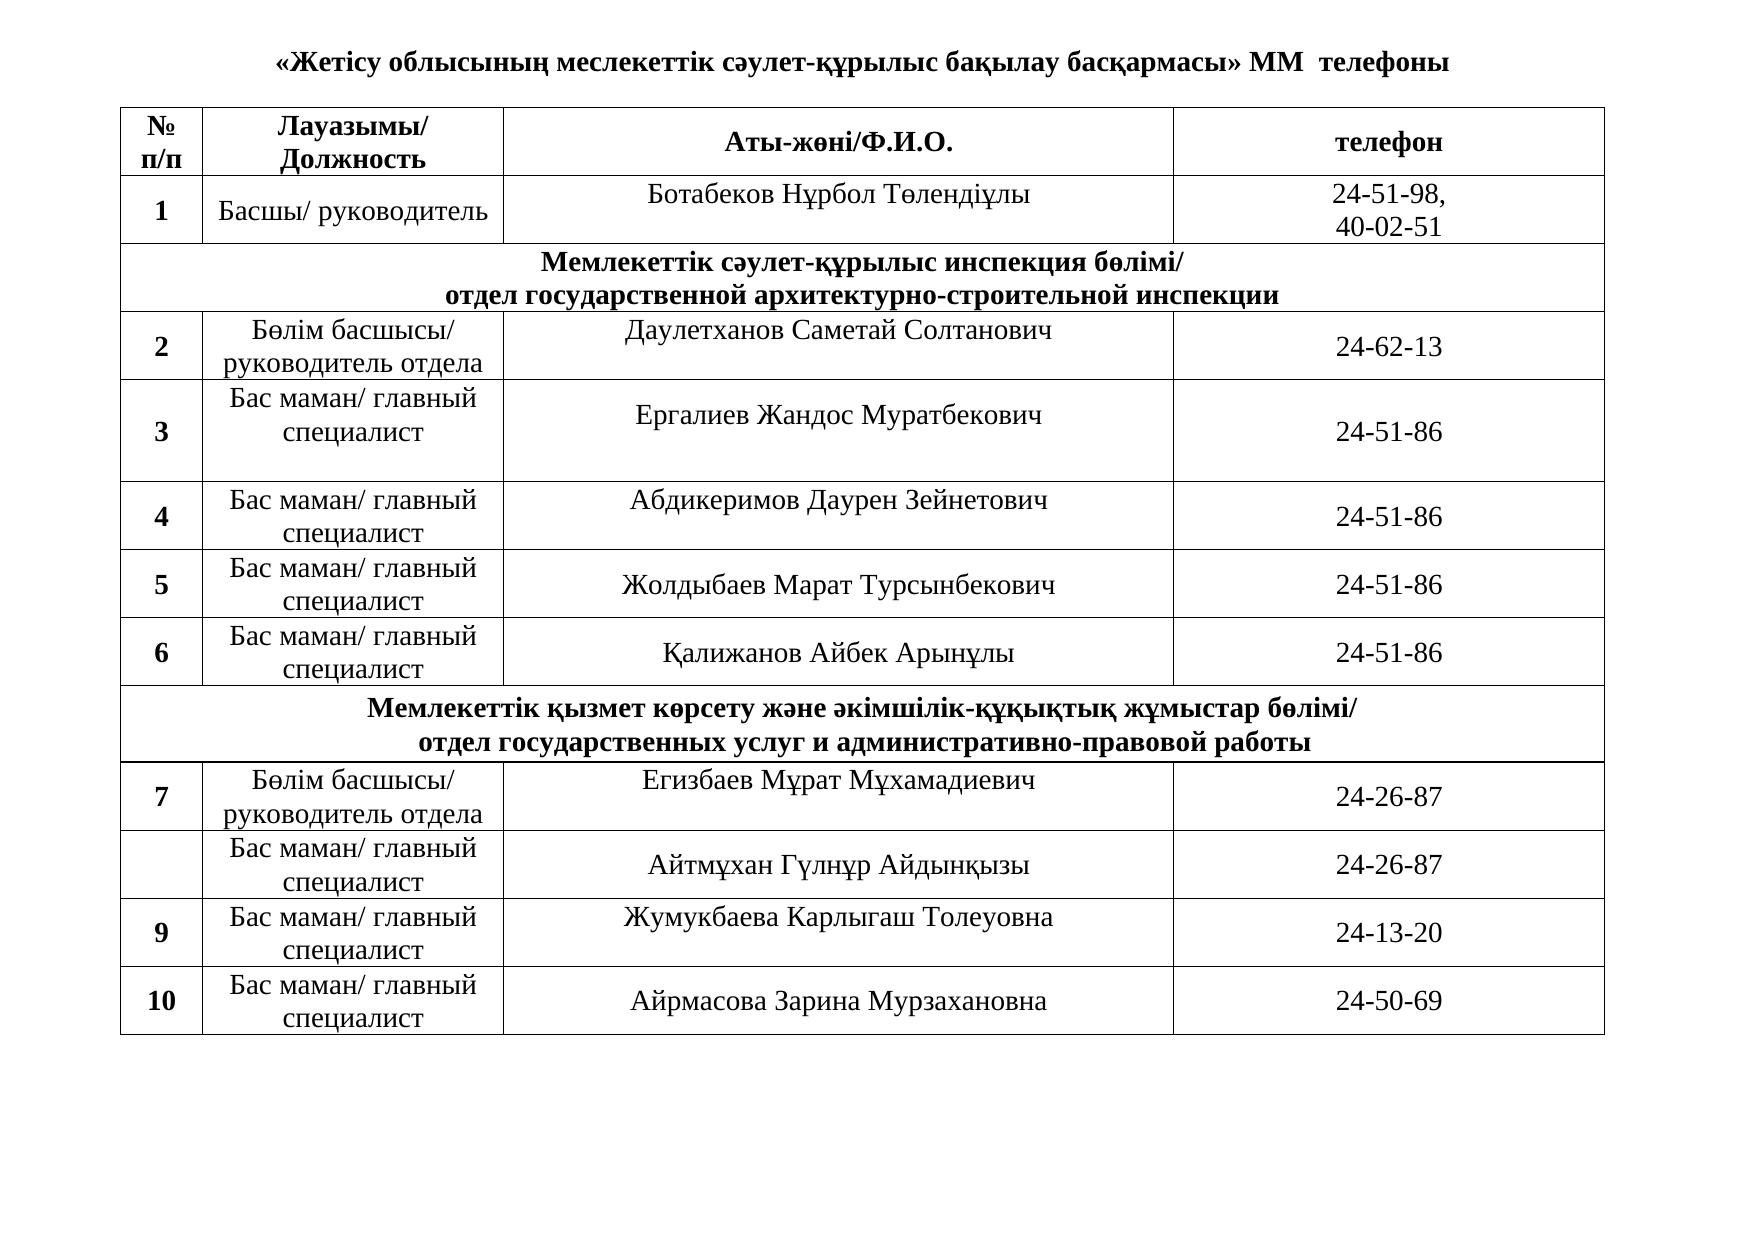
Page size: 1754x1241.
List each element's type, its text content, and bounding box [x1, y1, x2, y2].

table_cell Басшы/ руководитель [203, 176, 503, 243]
table_cell Егизбаев Мұрат Мұхамадиевич [504, 763, 1173, 829]
table_cell Бас маман/ главный специалист [203, 899, 503, 966]
table_cell 6 [121, 618, 202, 685]
table_cell Бөлім басшысы/ руководитель отдела [203, 312, 503, 379]
table_cell Айтмұхан Гүлнұр Айдынқызы [504, 831, 1173, 898]
table_cell Бас маман/ главный специалист [203, 831, 503, 898]
table_cell Жумукбаева Карлыгаш Толеуовна [504, 899, 1173, 966]
table_cell Ергалиев Жандос Муратбекович [504, 380, 1173, 481]
table_cell Абдикеримов Даурен Зейнетович [504, 482, 1173, 549]
table_cell Мемлекеттік сәулет-құрылыс инспекция бөлімі/ отдел государственной архитектурно-строительной инспекции [121, 244, 1604, 311]
table_cell Бөлім басшысы/ руководитель отдела [203, 763, 503, 829]
table_cell 2 [121, 312, 202, 379]
table_cell Бас маман/ главный специалист [203, 618, 503, 685]
table_cell 24-51-86 [1174, 550, 1604, 617]
table_cell Ботабеков Нұрбол Төлендіұлы [504, 176, 1173, 243]
table_cell 9 [121, 899, 202, 966]
table_cell 4 [121, 482, 202, 549]
table_cell 24-26-87 [1174, 831, 1604, 898]
table_cell 24-50-69 [1174, 967, 1604, 1034]
table_header № п/п [121, 108, 202, 175]
table_cell 24-51-86 [1174, 380, 1604, 481]
table_cell Бас маман/ главный специалист [203, 482, 503, 549]
table_cell 10 [121, 967, 202, 1034]
table_cell Мемлекеттік қызмет көрсету және әкімшілік-құқықтық жұмыстар бөлімі/ отдел государственных услуг и административно-правовой работы [121, 686, 1604, 761]
table_header телефон [1174, 108, 1604, 175]
table_cell Айрмасова Зарина Мурзахановна [504, 967, 1173, 1034]
table_cell 24-51-98, 40-02-51 [1174, 176, 1604, 243]
table_cell 24-62-13 [1174, 312, 1604, 379]
table_cell 7 [121, 763, 202, 829]
table_cell 24-51-86 [1174, 482, 1604, 549]
table_cell Даулетханов Саметай Солтанович [504, 312, 1173, 379]
table_cell 24-13-20 [1174, 899, 1604, 966]
table_cell 5 [121, 550, 202, 617]
table_cell 24-26-87 [1174, 763, 1604, 829]
table_cell 24-51-86 [1174, 618, 1604, 685]
table_cell Бас маман/ главный специалист [203, 550, 503, 617]
table_cell 1 [121, 176, 202, 243]
table_cell Қалижанов Айбек Арынұлы [504, 618, 1173, 685]
table_cell Бас маман/ главный специалист [203, 380, 503, 481]
table_cell Жолдыбаев Марат Турсынбекович [504, 550, 1173, 617]
table_cell Бас маман/ главный специалист [203, 967, 503, 1034]
table_header Лауазымы/ Должность [203, 108, 503, 175]
table_cell 3 [121, 380, 202, 481]
table_header Аты-жөні/Ф.И.О. [504, 108, 1173, 175]
text «Жетісу облысының меслекеттік сәулет-құрылыс бақылау басқармасы» ММ телефоны [15, 44, 1709, 78]
table_cell [121, 831, 202, 898]
